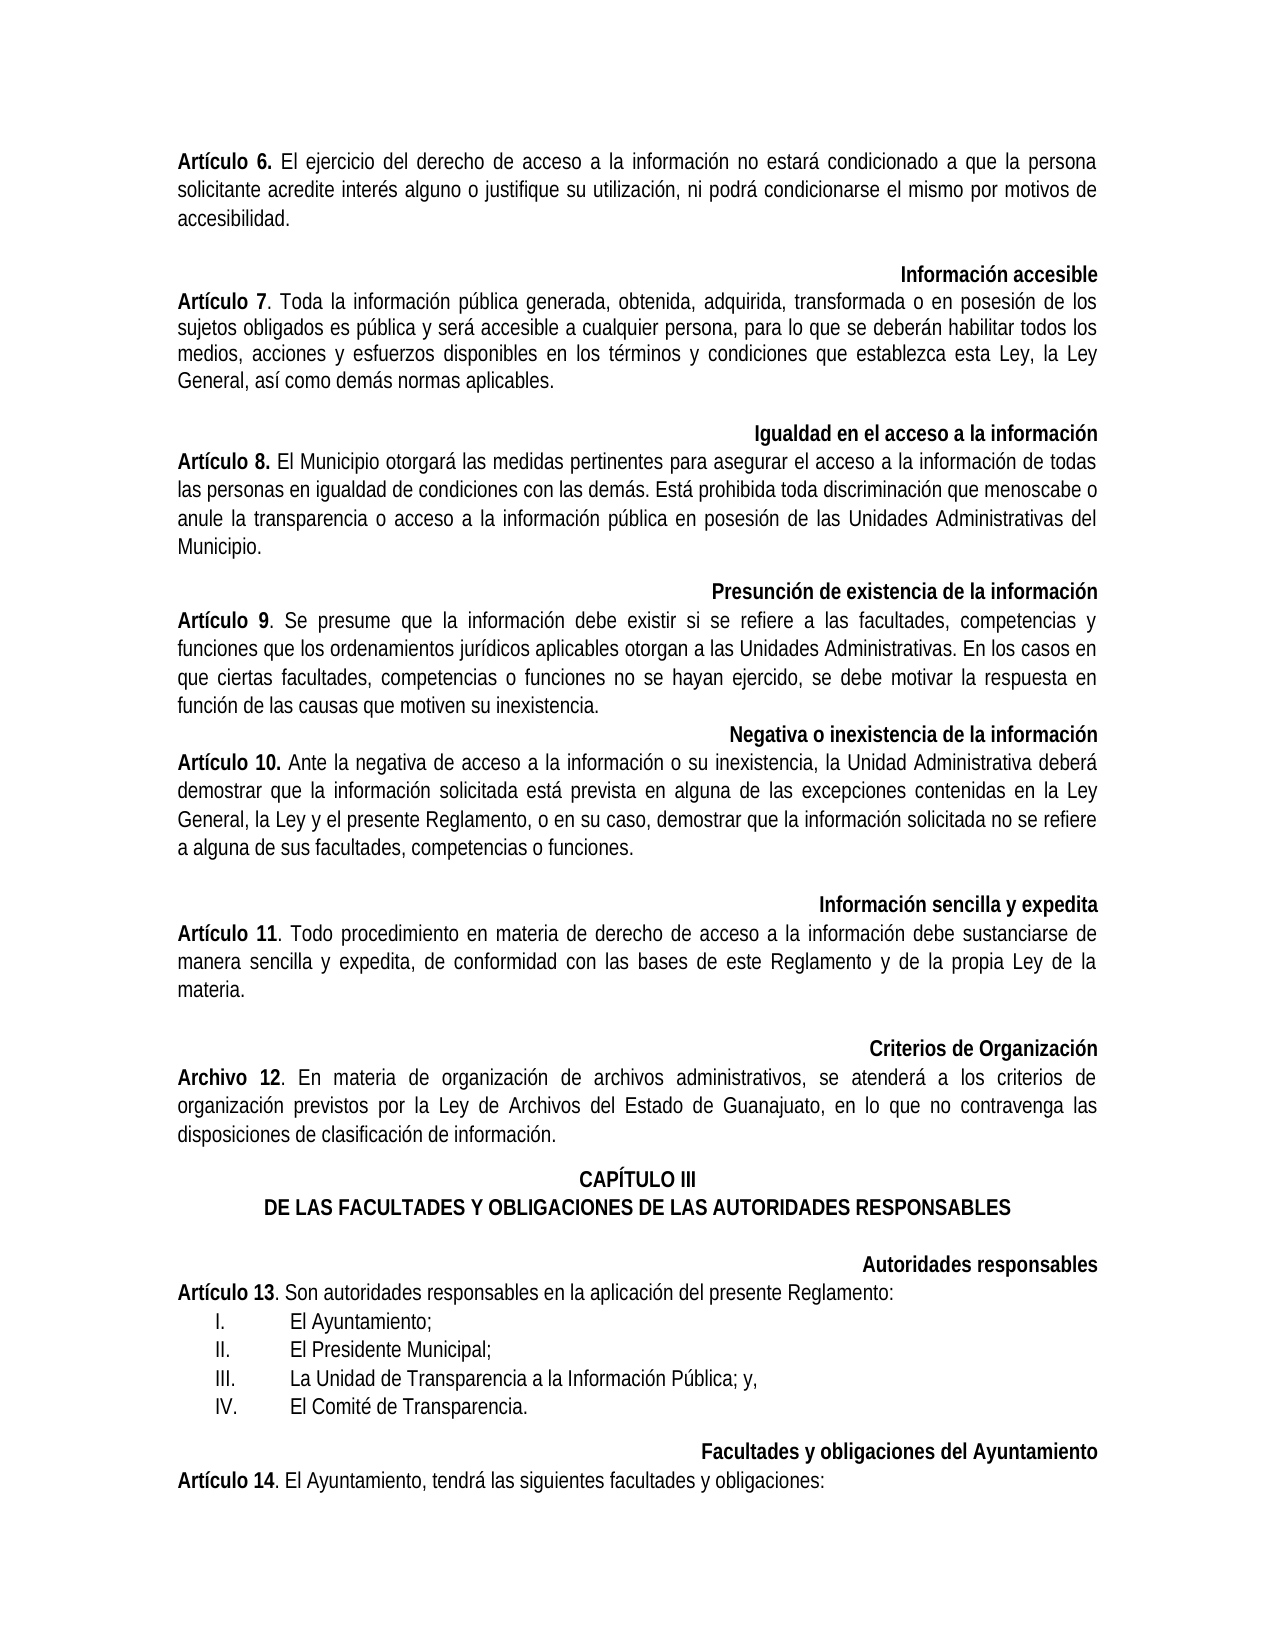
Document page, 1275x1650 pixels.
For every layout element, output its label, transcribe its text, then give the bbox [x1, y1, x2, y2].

text DE LAS FACULTADES Y OBLIGACIONES DE LAS AUTORIDADES RESPONSABLES [177, 1194, 1098, 1220]
text Artículo 7. Toda la información pública generada, obtenida, adquirida, transformada o en posesión de los sujetos obligados es pública y será accesible a cualquier persona, para lo que se deberán habilitar todos los medios, acciones y esfuerzos disponibles en los términos y condiciones que establezca esta Ley, la Ley General, así como demás normas aplicables. [177, 288, 1098, 393]
text Artículo 8. El Municipio otorgará las medidas pertinentes para asegurar el acceso a la información de todas las personas en igualdad de condiciones con las demás. Está prohibida toda discriminación que menoscabe o anule la transparencia o acceso a la información pública en posesión de las Unidades Administrativas del Municipio. [177, 448, 1098, 559]
text Artículo 6. El ejercicio del derecho de acceso a la información no estará condicionado a que la persona solicitante acredite interés alguno o justifique su utilización, ni podrá condicionarse el mismo por motivos de accesibilidad. [177, 148, 1098, 231]
text Artículo 11. Todo procedimiento en materia de derecho de acceso a la información debe sustanciarse de manera sencilla y expedita, de conformidad con las bases de este Reglamento y de la propia Ley de la materia. [177, 919, 1098, 1033]
list Archivo 12. En materia de organización de archivos administrativos, se atenderá a los criterios de organización previstos por la Ley de Archivos del Estado de Guanajuato, en lo que no contravenga las disposiciones de clasificación de información. [177, 1064, 1098, 1147]
text Artículo 14. El Ayuntamiento, tendrá las siguientes facultades y obligaciones: [177, 1467, 1098, 1493]
list El Presidente Municipal; [215, 1336, 1098, 1363]
list Criterios de Organización [177, 1035, 1098, 1062]
text Presunción de existencia de la información [177, 578, 1098, 605]
text Artículo 10. Ante la negativa de acceso a la información o su inexistencia, la Unidad Administrativa deberá demostrar que la información solicitada está prevista en alguna de las excepciones contenidas en la Ley General, la Ley y el presente Reglamento, o en su caso, demostrar que la información solicitada no se refiere a alguna de sus facultades, competencias o funciones. [177, 749, 1098, 861]
text Información accesible [177, 261, 1098, 288]
list La Unidad de Transparencia a la Información Pública; y, [215, 1365, 1098, 1391]
text CAPÍTULO III [177, 1166, 1098, 1192]
list Información sencilla y expedita [177, 891, 1098, 917]
list El Comité de Transparencia. [215, 1393, 1098, 1419]
text Artículo 9. Se presume que la información debe existir si se refiere a las facultades, competencias y funciones que los ordenamientos jurídicos aplicables otorgan a las Unidades Administrativas. En los casos en que ciertas facultades, competencias o funciones no se hayan ejercido, se debe motivar la respuesta en función de las causas que motiven su inexistencia. [177, 607, 1098, 718]
text Facultades y obligaciones del Ayuntamiento [177, 1438, 1098, 1464]
text Negativa o inexistencia de la información [177, 721, 1098, 747]
list El Ayuntamiento; [215, 1308, 1098, 1334]
text Igualdad en el acceso a la información [177, 419, 1098, 446]
text Artículo 13. Son autoridades responsables en la aplicación del presente Reglamento: [177, 1279, 1098, 1306]
text Autoridades responsables [177, 1251, 1098, 1277]
